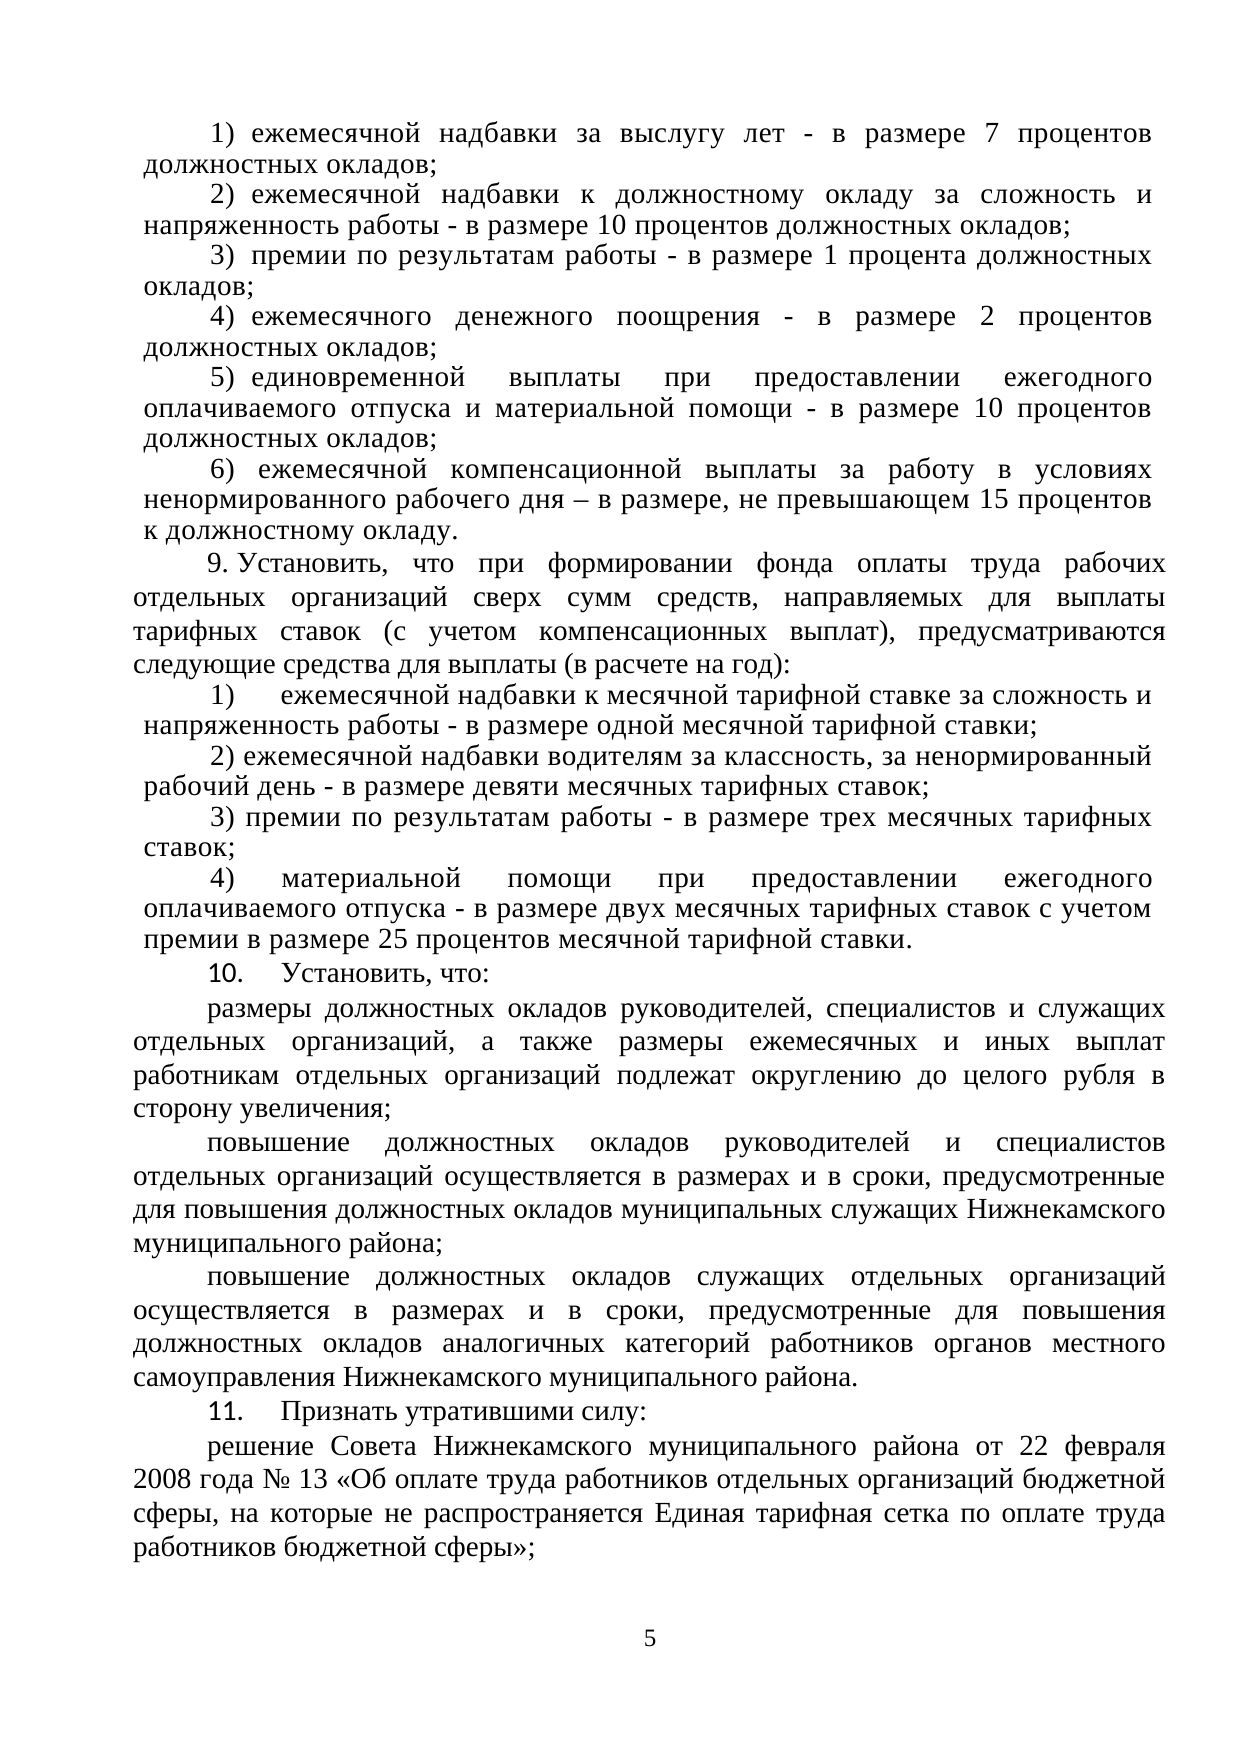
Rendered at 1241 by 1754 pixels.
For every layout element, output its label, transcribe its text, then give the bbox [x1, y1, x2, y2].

text повышение должностных окладов руководителей и специалистов отдельных организаций осуществляется в размерах и в сроки, предусмотренные для повышения должностных окладов муниципальных служащих Нижнекамского муниципального района; [133, 1124, 1167, 1258]
text 2) ежемесячной надбавки к должностному окладу за сложность и напряженность работы - в размере 10 процентов должностных окладов; [143, 179, 1154, 240]
list Установить, что: [133, 954, 1167, 990]
text 1) ежемесячной надбавки к месячной тарифной ставке за сложность и напряженность работы - в размере одной месячной тарифной ставки; [143, 680, 1154, 741]
list Установить, что при формировании фонда оплаты труда рабочих отдельных организаций сверх сумм средств, направляемых для выплаты тарифных ставок (с учетом компенсационных выплат), предусматриваются следующие средства для выплаты (в расчете на год): [133, 546, 1167, 680]
text 3) премии по результатам работы - в размере трех месячных тарифных ставок; [143, 802, 1154, 863]
text решение Совета Нижнекамского муниципального района от 22 февраля 2008 года № 13 «Об оплате труда работников отдельных организаций бюджетной сферы, на которые не распространяется Единая тарифная сетка по оплате труда работников бюджетной сферы»; [133, 1428, 1167, 1562]
text 4) материальной помощи при предоставлении ежегодного оплачиваемого отпуска - в размере двух месячных тарифных ставок с учетом премии в размере 25 процентов месячной тарифной ставки. [143, 863, 1154, 954]
text 5) единовременной выплаты при предоставлении ежегодного оплачиваемого отпуска и материальной помощи - в размере 10 процентов должностных окладов; [143, 362, 1154, 454]
list Признать утратившими силу: [133, 1392, 1167, 1428]
text 3) премии по результатам работы - в размере 1 процента должностных окладов; [143, 240, 1154, 301]
text 4) ежемесячного денежного поощрения - в размере 2 процентов должностных окладов; [143, 301, 1154, 362]
text 6) ежемесячной компенсационной выплаты за работу в условиях ненормированного рабочего дня – в размере, не превышающем 15 процентов к должностному окладу. [143, 454, 1154, 546]
text повышение должностных окладов служащих отдельных организаций осуществляется в размерах и в сроки, предусмотренные для повышения должностных окладов аналогичных категорий работников органов местного самоуправления Нижнекамского муниципального района. [133, 1258, 1167, 1392]
text 2) ежемесячной надбавки водителям за классность, за ненормированный рабочий день - в размере девяти месячных тарифных ставок; [143, 741, 1154, 802]
text 1) ежемесячной надбавки за выслугу лет - в размере 7 процентов должностных окладов; [143, 118, 1154, 179]
text размеры должностных окладов руководителей, специалистов и служащих отдельных организаций, а также размеры ежемесячных и иных выплат работникам отдельных организаций подлежат округлению до целого рубля в сторону увеличения; [133, 990, 1167, 1124]
